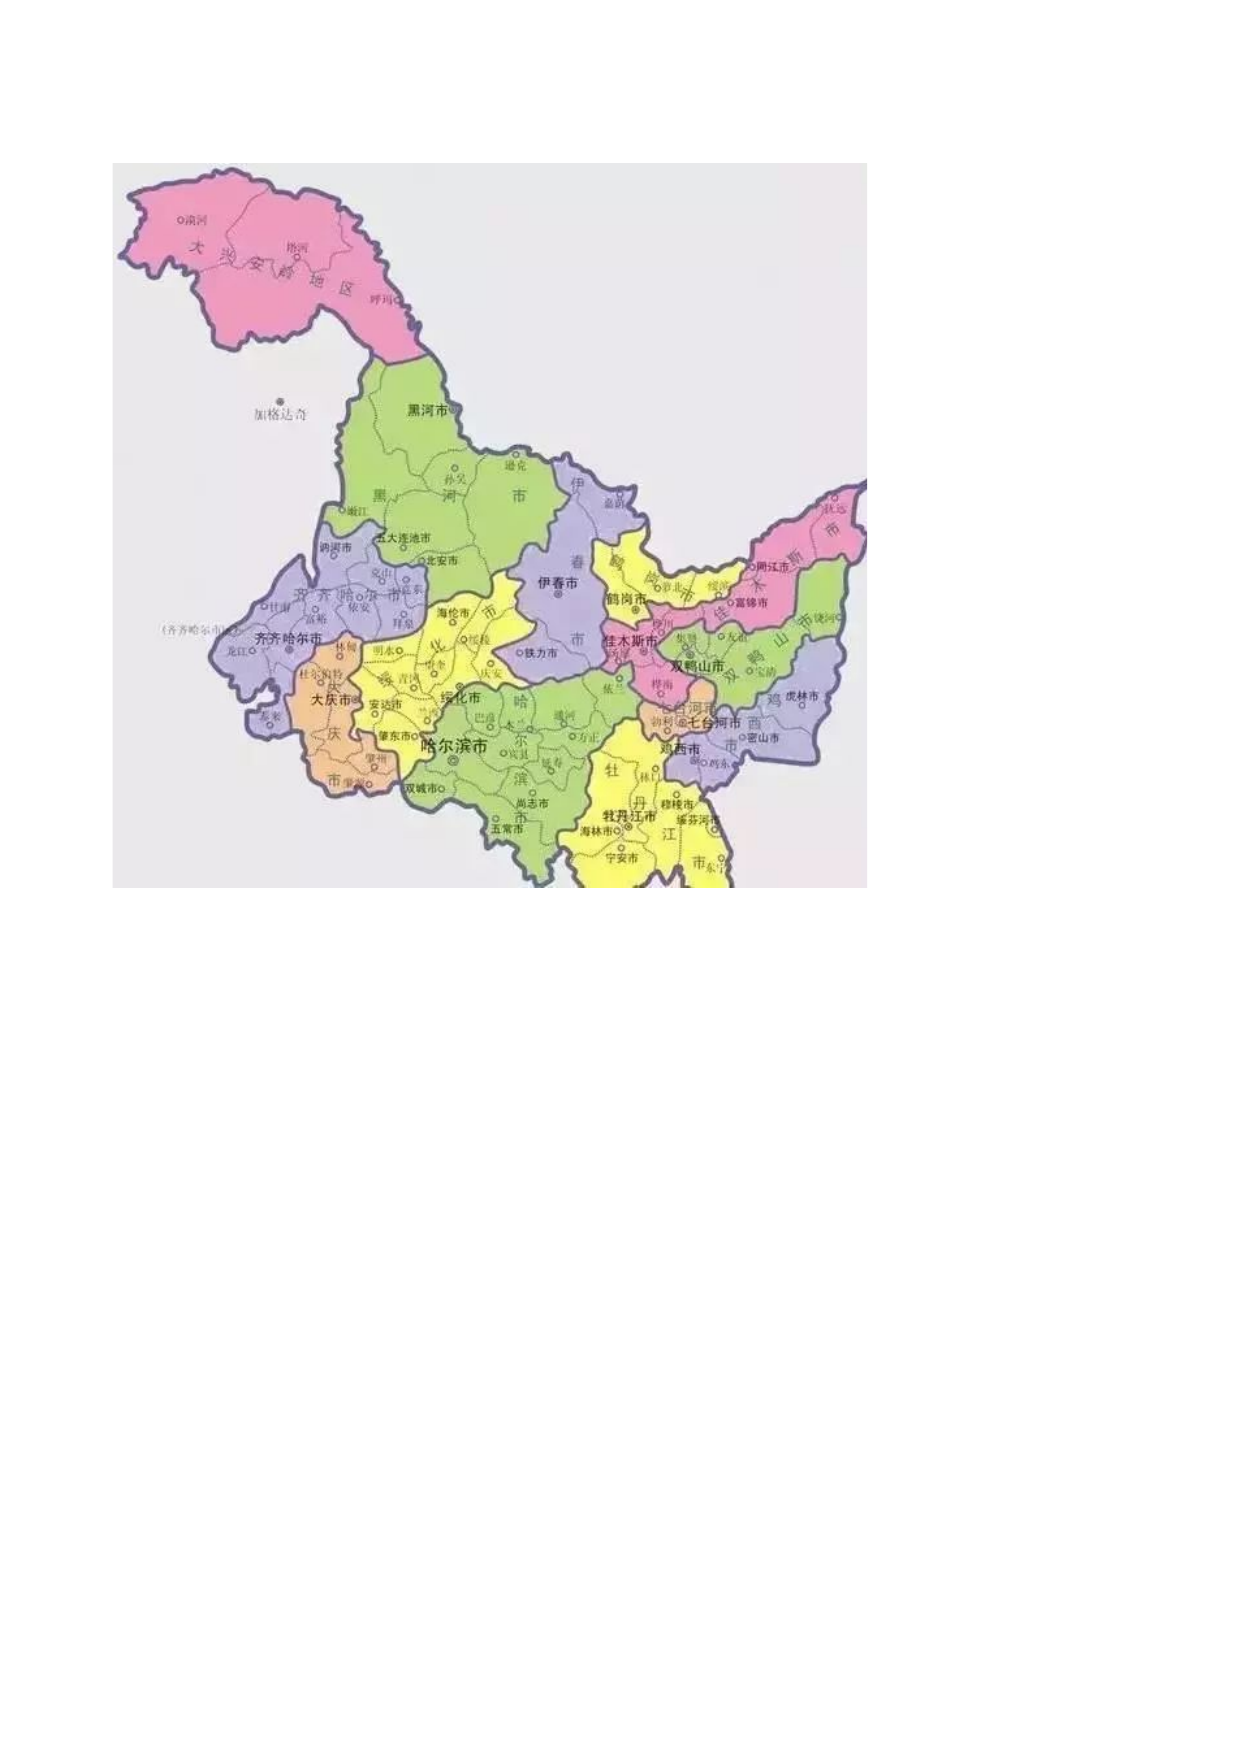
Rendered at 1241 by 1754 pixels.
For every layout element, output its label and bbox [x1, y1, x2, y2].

picture [112, 163, 868, 888]
